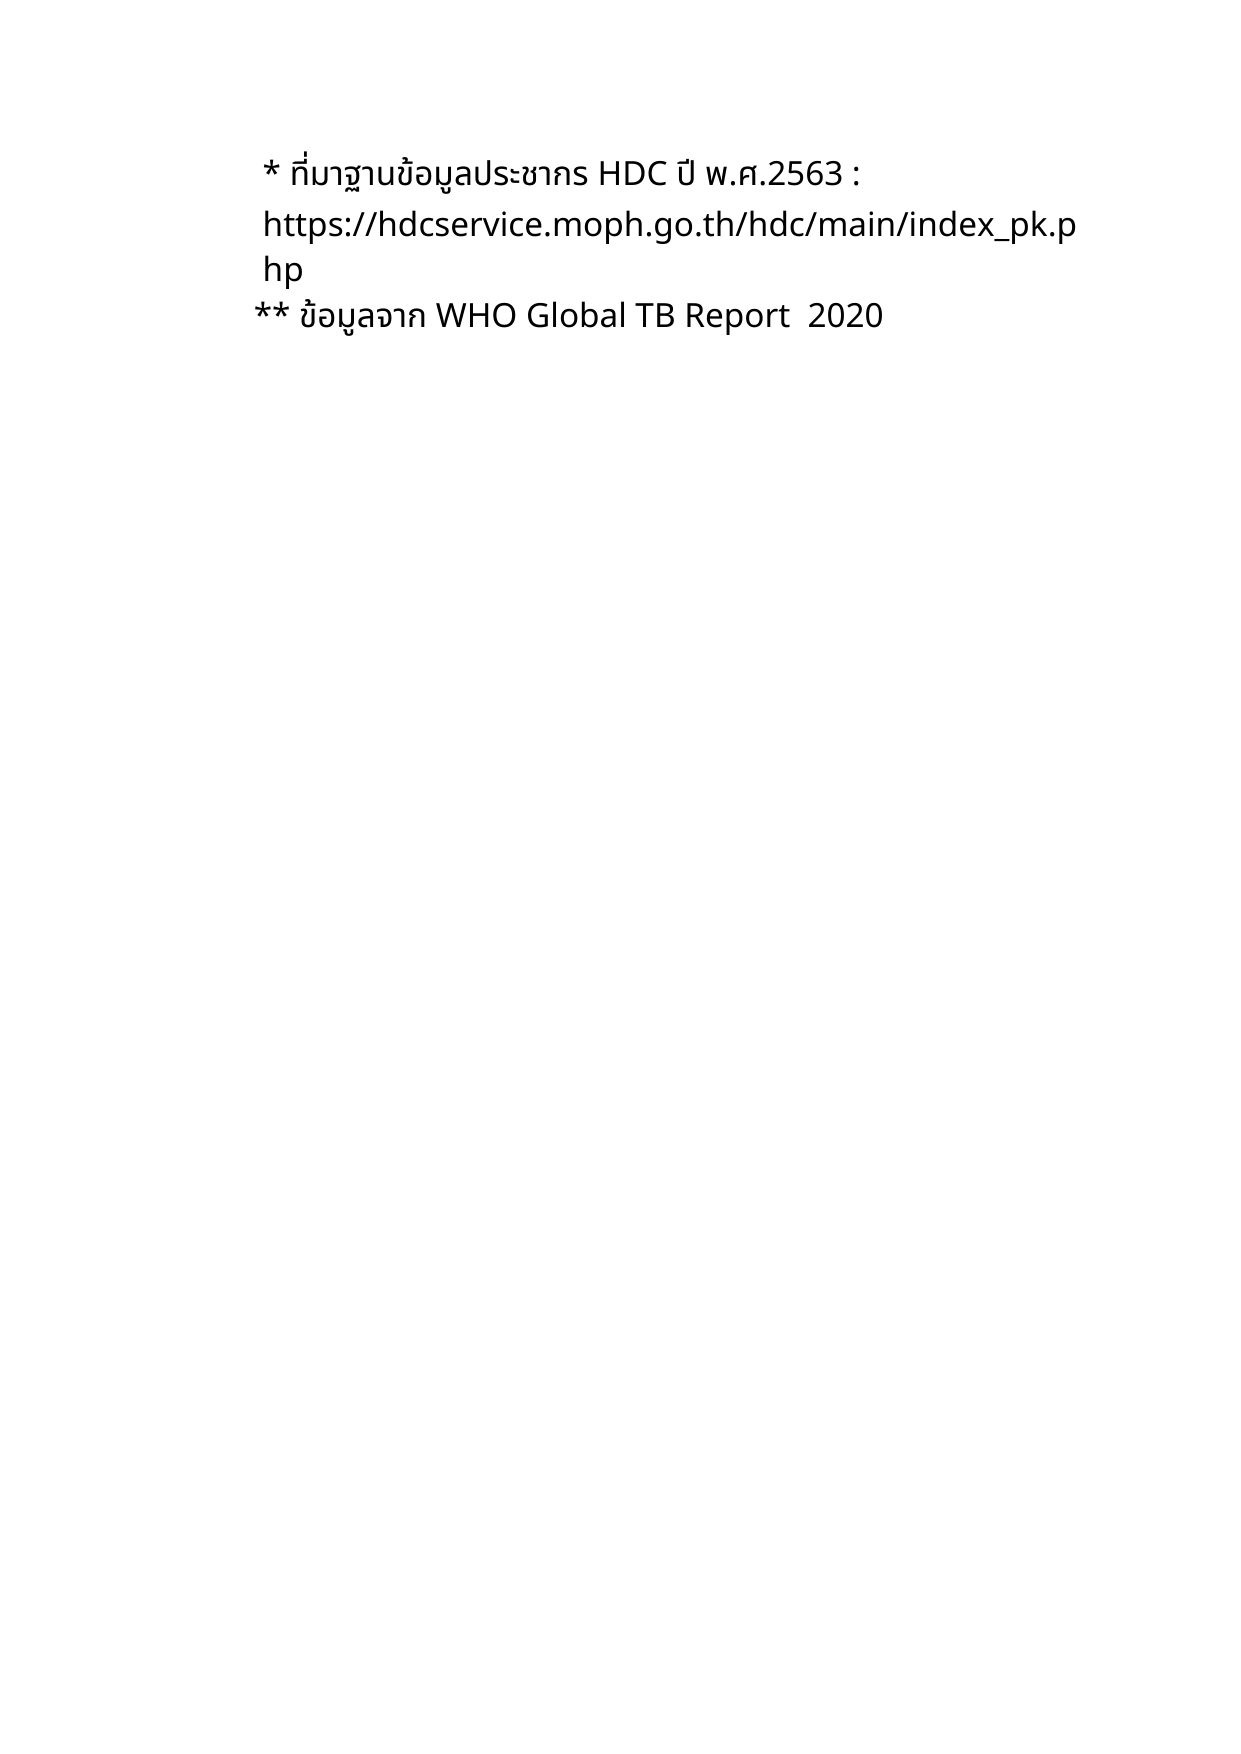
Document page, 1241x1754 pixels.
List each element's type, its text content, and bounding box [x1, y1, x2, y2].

text * ที่มาฐานข้อมูลประชากร HDC ปี พ.ศ.2563 : https://hdcservice.moph.go.th/hdc/main/index_pk.php [262, 150, 1090, 291]
text ** ข้อมูลจาก WHO Global TB Report 2020 [253, 291, 1090, 342]
